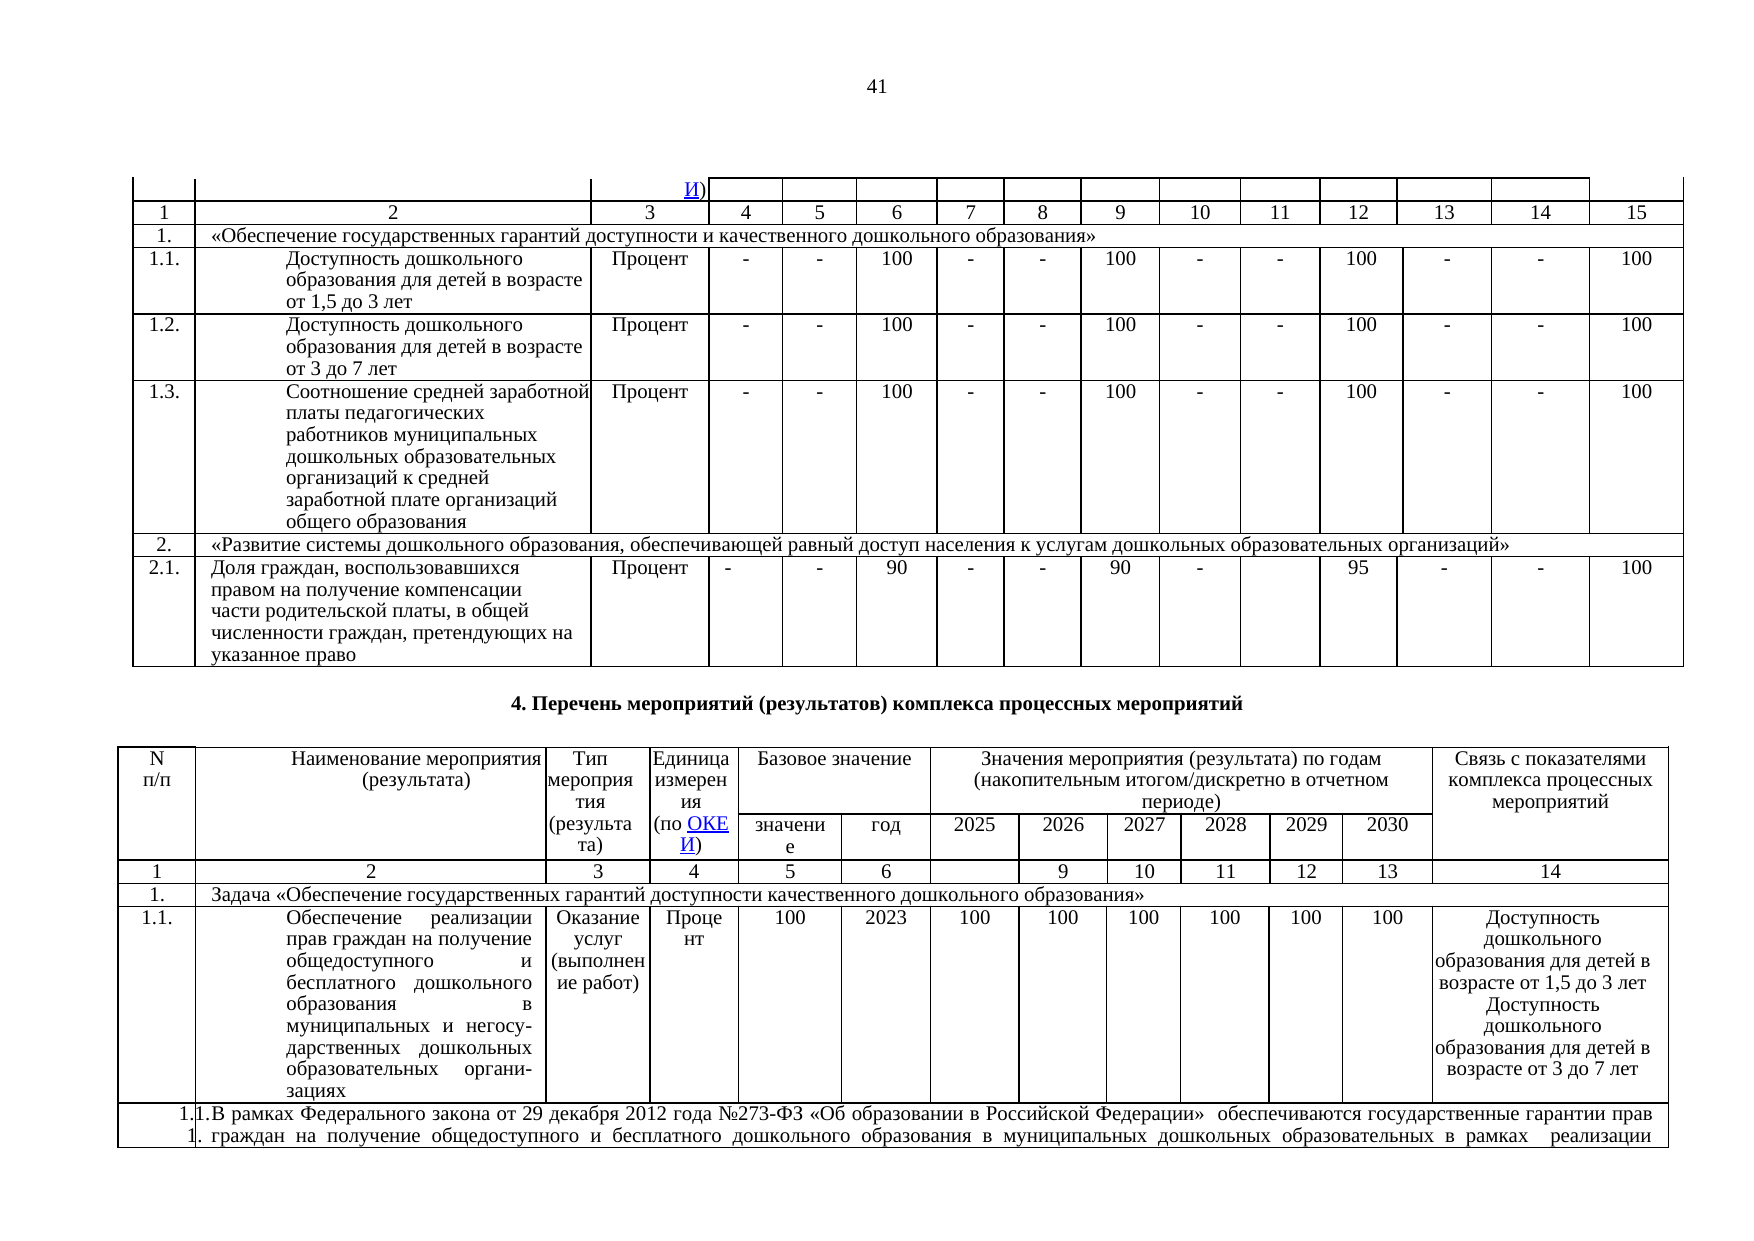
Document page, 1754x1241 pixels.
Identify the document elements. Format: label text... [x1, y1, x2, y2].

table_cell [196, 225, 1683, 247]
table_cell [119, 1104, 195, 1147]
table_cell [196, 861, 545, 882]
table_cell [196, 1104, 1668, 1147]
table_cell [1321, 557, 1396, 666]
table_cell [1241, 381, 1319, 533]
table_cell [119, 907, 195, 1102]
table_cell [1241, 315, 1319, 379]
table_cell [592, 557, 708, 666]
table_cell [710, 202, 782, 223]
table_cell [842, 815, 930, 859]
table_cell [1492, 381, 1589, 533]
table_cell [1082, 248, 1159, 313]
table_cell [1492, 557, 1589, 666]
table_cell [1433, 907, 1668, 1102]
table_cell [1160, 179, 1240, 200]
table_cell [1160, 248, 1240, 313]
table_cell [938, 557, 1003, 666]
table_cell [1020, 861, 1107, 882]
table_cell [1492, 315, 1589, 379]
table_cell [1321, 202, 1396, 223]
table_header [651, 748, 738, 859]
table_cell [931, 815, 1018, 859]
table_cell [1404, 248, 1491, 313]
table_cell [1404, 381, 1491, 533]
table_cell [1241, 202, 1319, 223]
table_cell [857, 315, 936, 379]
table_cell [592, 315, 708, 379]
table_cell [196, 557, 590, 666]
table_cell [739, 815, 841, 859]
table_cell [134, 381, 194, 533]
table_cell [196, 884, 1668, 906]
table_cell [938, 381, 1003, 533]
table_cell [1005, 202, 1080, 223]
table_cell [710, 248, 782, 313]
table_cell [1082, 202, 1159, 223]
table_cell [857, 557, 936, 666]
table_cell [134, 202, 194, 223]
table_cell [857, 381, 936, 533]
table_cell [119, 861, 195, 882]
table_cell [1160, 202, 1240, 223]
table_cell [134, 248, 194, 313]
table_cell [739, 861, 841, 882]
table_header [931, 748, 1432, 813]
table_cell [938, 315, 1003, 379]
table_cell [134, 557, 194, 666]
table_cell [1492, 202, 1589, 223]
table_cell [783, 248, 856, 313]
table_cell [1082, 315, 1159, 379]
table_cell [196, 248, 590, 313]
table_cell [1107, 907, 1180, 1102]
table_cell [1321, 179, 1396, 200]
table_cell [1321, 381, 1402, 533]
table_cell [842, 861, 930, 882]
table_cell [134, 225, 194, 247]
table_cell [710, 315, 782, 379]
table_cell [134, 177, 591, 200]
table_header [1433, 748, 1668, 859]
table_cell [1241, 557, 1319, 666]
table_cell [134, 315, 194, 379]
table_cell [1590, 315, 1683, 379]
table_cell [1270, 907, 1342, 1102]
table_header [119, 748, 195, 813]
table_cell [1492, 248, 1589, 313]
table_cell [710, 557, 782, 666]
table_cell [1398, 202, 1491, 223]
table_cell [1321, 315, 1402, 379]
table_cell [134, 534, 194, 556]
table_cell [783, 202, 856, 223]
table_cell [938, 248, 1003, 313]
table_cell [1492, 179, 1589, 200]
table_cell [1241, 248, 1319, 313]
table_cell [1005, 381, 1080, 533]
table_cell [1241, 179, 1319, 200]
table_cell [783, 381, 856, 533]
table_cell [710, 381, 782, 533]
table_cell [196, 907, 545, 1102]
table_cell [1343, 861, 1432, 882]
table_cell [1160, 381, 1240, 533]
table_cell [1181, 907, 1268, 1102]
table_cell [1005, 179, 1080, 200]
subtitle 4. Перечень мероприятий (результатов) комплекса процессных мероприятий [118, 691, 1636, 746]
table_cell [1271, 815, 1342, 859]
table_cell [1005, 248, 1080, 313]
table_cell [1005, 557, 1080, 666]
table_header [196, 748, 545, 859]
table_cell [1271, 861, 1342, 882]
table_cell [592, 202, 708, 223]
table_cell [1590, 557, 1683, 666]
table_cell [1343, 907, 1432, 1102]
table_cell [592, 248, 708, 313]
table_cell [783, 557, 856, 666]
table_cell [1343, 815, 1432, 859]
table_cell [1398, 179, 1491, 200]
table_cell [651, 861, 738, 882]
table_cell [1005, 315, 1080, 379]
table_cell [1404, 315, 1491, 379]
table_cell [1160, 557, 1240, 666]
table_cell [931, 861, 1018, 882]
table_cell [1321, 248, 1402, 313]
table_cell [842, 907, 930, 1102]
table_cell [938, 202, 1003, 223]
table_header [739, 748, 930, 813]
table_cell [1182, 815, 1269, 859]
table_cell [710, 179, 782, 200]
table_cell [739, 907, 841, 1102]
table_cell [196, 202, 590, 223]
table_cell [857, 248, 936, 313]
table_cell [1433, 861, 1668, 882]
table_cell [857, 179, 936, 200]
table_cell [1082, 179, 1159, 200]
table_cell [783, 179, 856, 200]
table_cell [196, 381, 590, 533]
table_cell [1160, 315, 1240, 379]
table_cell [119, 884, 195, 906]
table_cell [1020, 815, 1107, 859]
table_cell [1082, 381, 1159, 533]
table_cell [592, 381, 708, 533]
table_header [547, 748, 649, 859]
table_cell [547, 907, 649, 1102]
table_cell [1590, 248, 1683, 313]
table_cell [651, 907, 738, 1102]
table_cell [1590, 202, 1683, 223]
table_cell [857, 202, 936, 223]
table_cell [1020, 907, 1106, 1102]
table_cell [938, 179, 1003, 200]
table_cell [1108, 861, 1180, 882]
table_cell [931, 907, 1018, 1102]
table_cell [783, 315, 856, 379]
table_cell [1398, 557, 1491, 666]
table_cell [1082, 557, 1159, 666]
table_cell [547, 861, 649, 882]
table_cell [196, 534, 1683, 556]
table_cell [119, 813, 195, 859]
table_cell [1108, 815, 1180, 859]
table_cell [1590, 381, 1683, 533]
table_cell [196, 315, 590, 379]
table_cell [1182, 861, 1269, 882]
